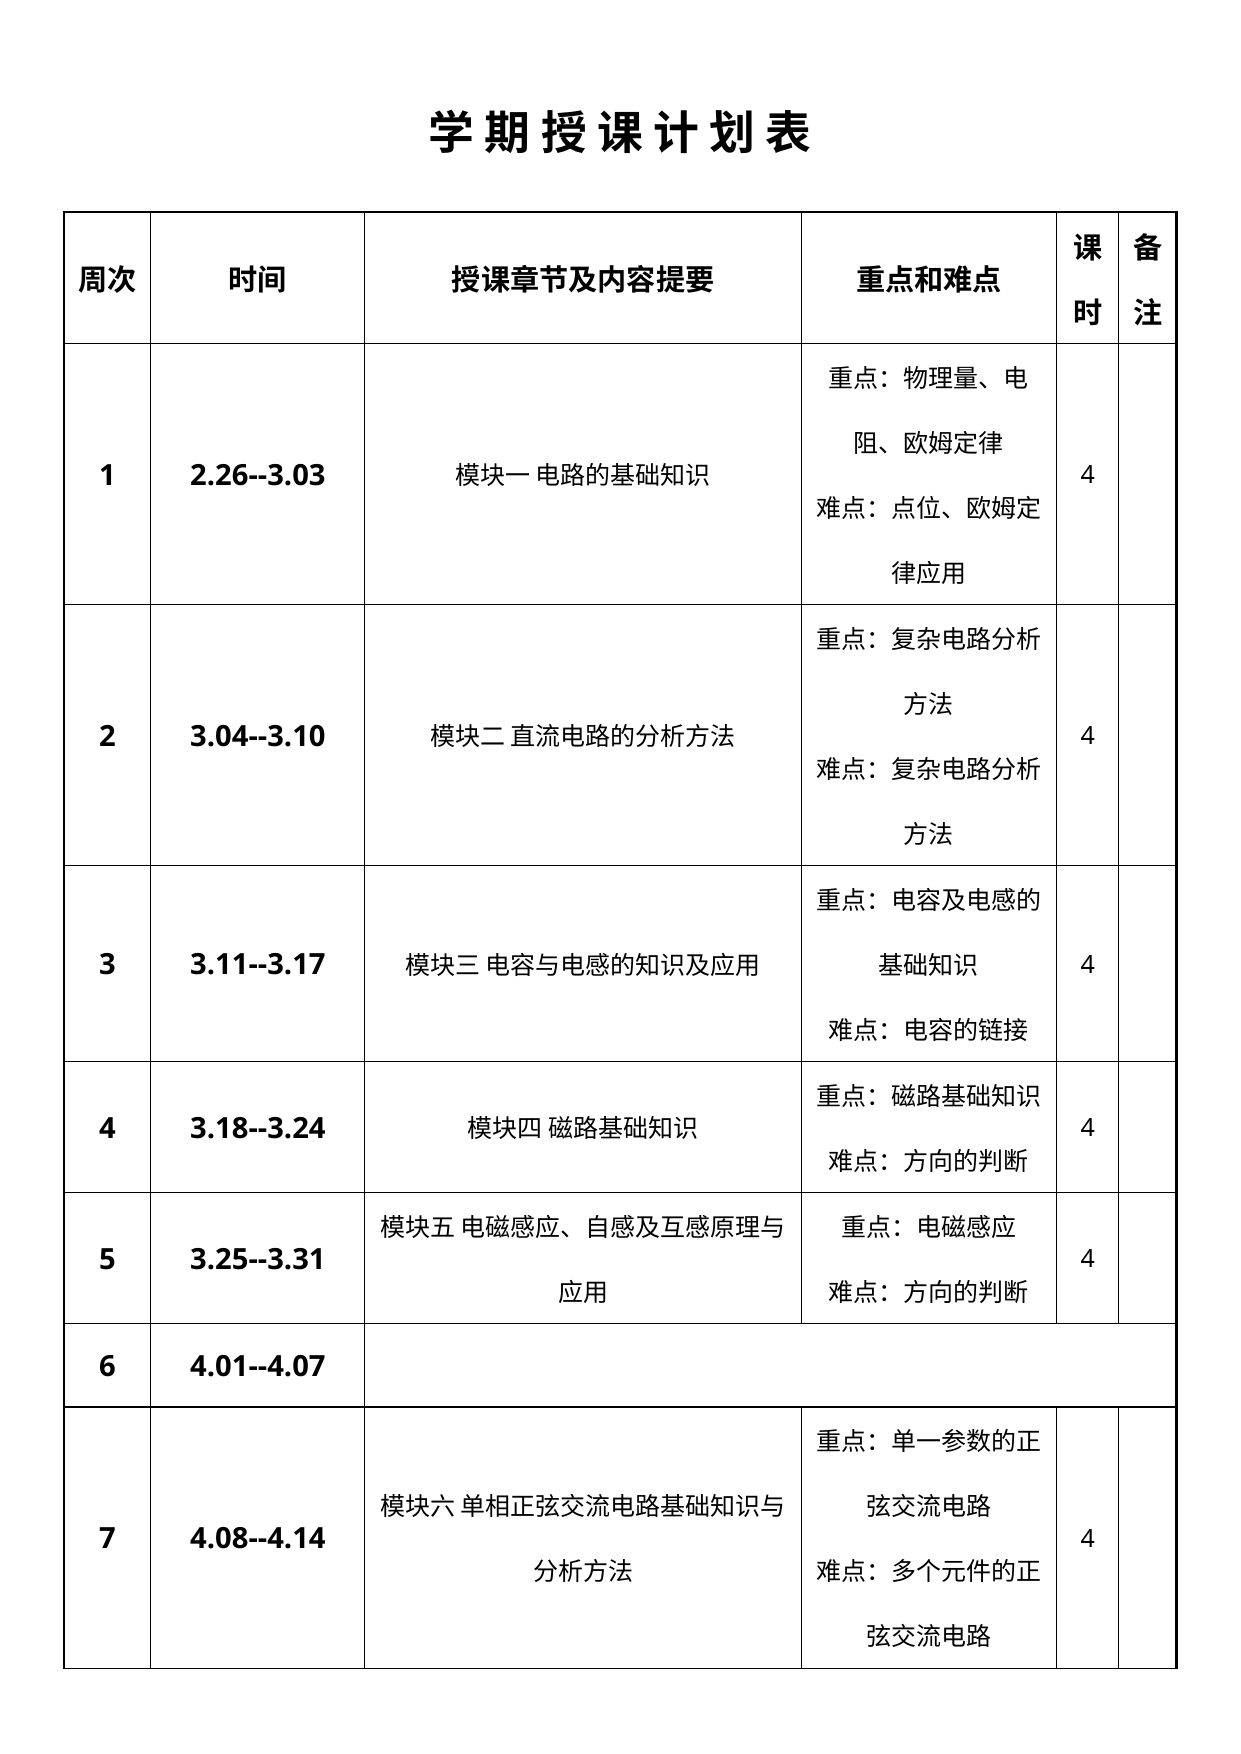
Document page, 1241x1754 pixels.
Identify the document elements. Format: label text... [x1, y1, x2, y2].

table_cell 4.08--4.14 [151, 1408, 364, 1667]
table_cell 4.01--4.07 [151, 1324, 364, 1406]
table_cell 6 [65, 1324, 150, 1406]
table_cell 2 [65, 605, 150, 865]
table_cell 重点：电容及电感的基础知识 难点：电容的链接 [802, 866, 1056, 1061]
table_cell 重点：复杂电路分析方法 难点：复杂电路分析方法 [802, 605, 1056, 865]
table_cell 重点：磁路基础知识 难点：方向的判断 [802, 1062, 1056, 1192]
table_cell 2.26--3.03 [151, 344, 364, 604]
table_cell 重点：物理量、电阻、欧姆定律 难点：点位、欧姆定律应用 [802, 344, 1056, 604]
table_cell 3.11--3.17 [151, 866, 364, 1061]
table_cell 模块二 直流电路的分析方法 [365, 605, 801, 865]
table_cell [365, 1324, 1175, 1406]
table_header 课时 [1057, 213, 1118, 343]
table_cell 4 [65, 1062, 150, 1192]
table_cell 模块一 电路的基础知识 [365, 344, 801, 604]
table_header 重点和难点 [802, 213, 1056, 343]
table_cell 1 [65, 344, 150, 604]
table_cell [1119, 1408, 1175, 1667]
table_cell [1119, 866, 1175, 1061]
table_cell 3.18--3.24 [151, 1062, 364, 1192]
table_cell 重点：电磁感应 难点：方向的判断 [802, 1193, 1056, 1323]
table_cell 4 [1057, 344, 1118, 604]
table_header 时间 [151, 213, 364, 343]
table_cell [1119, 1193, 1175, 1323]
table_cell 5 [65, 1193, 150, 1323]
table_cell 7 [65, 1408, 150, 1667]
table_cell 重点：单一参数的正弦交流电路 难点：多个元件的正弦交流电路 [802, 1408, 1056, 1667]
table_header 授课章节及内容提要 [365, 213, 801, 343]
table_header 周次 [65, 213, 150, 343]
table_cell 4 [1057, 605, 1118, 865]
table_cell 模块三 电容与电感的知识及应用 [365, 866, 801, 1061]
table_cell 4 [1057, 866, 1118, 1061]
table_header 备注 [1119, 213, 1175, 343]
table_cell [1119, 1062, 1175, 1192]
table_cell [1119, 605, 1175, 865]
table_cell 模块四 磁路基础知识 [365, 1062, 801, 1192]
table_cell 模块五 电磁感应、自感及互感原理与应用 [365, 1193, 801, 1323]
table_cell 模块六 单相正弦交流电路基础知识与分析方法 [365, 1408, 801, 1667]
table_cell 4 [1057, 1193, 1118, 1323]
table_cell 4 [1057, 1062, 1118, 1192]
table_cell 3.25--3.31 [151, 1193, 364, 1323]
table_cell 3 [65, 866, 150, 1061]
text 学 期 授 课 计 划 表 [75, 81, 1165, 178]
table_cell 3.04--3.10 [151, 605, 364, 865]
table_cell 4 [1057, 1408, 1118, 1667]
table_cell [1119, 344, 1175, 604]
